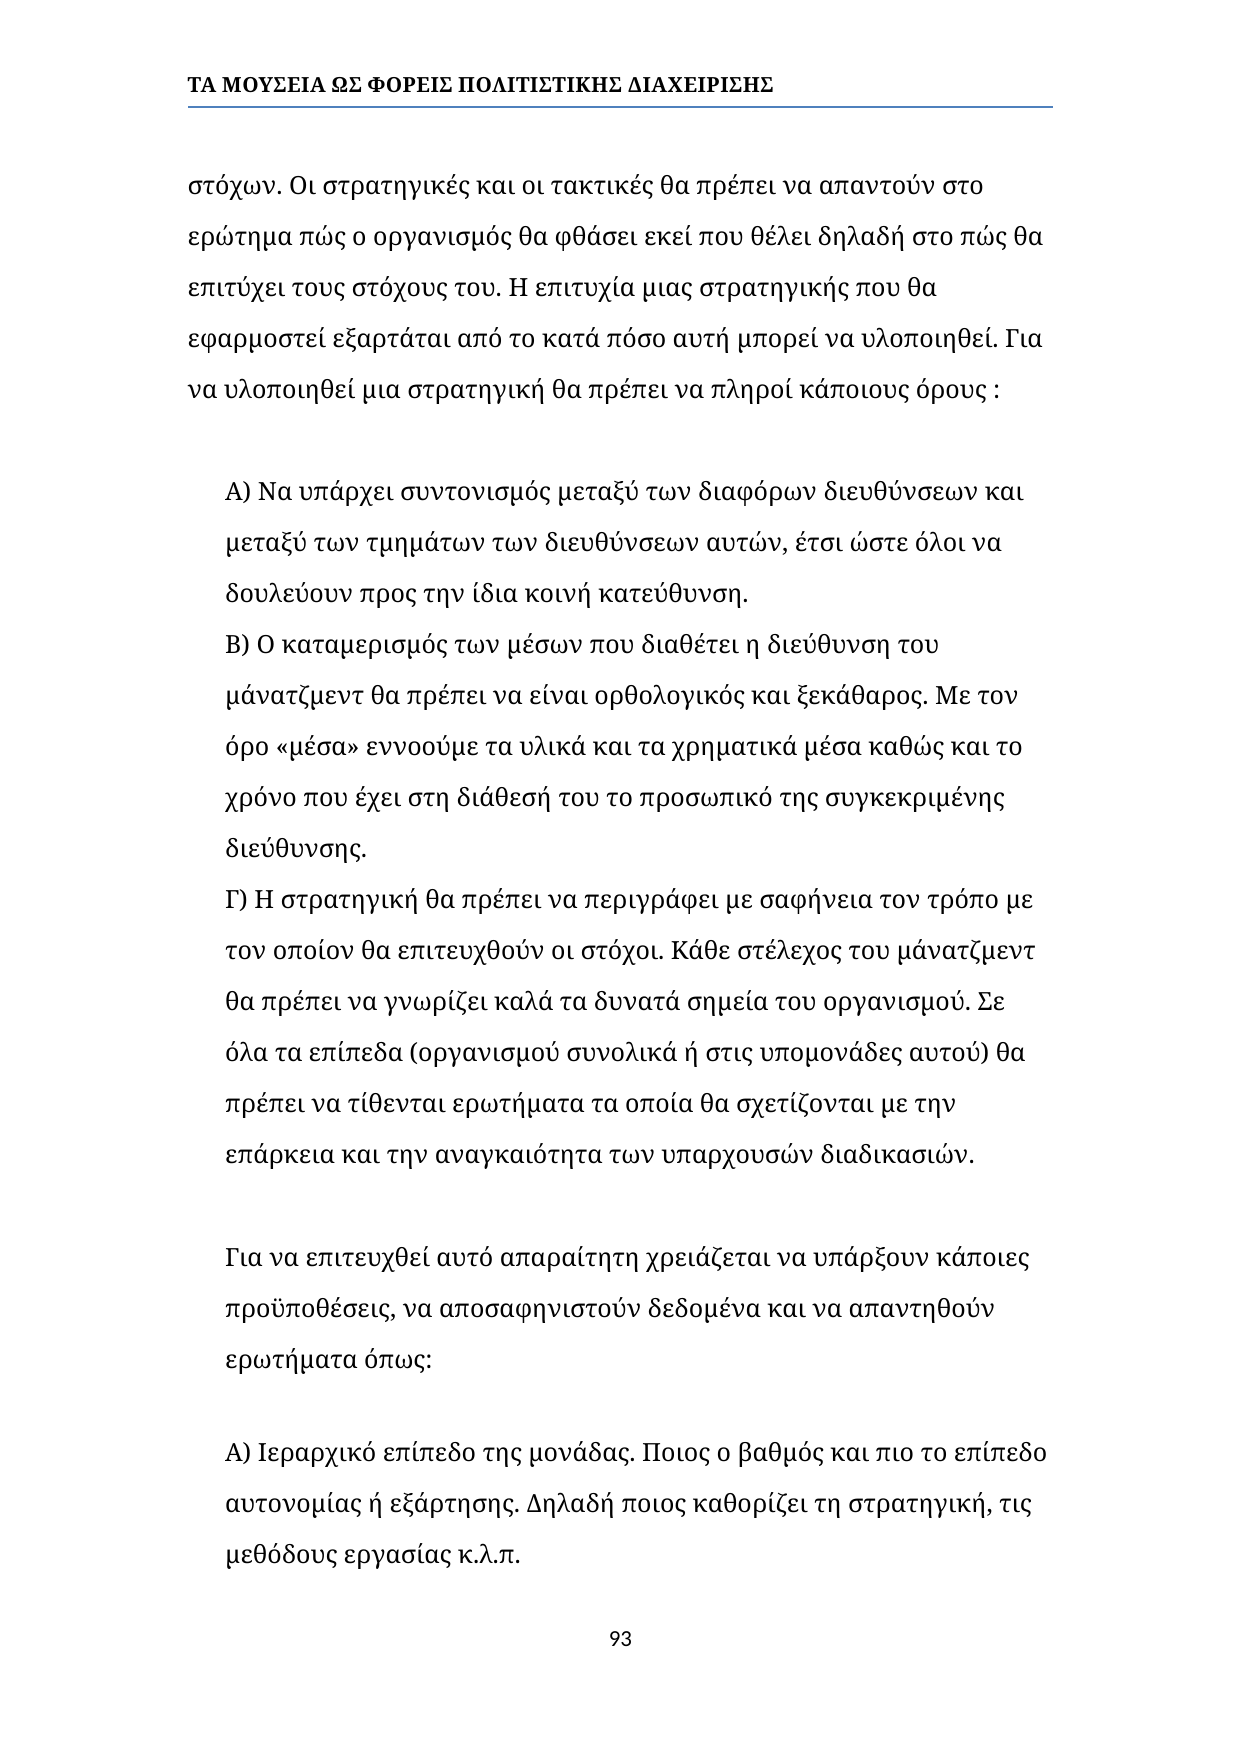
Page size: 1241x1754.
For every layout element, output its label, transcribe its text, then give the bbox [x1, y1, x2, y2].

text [187, 167, 1053, 406]
text Α) Να υπάρχει συντονισμός μεταξύ των διαφόρων διευθύνσεων και μεταξύ των τμημάτων των διευθύνσεων αυτών, έτσι ώστε όλοι να δουλεύουν προς την ίδια κοινή κατεύθυνση. [225, 474, 1053, 610]
text Α) Ιεραρχικό επίπεδο της μονάδας. Ποιος ο βαθμός και πιο το επίπεδο αυτονομίας ή εξάρτησης. Δηλαδή ποιος καθορίζει τη στρατηγική, τις μεθόδους εργασίας κ.λ.π. [225, 1434, 1053, 1571]
text Για να επιτευχθεί αυτό απαραίτητη χρειάζεται να υπάρξουν κάποιες προϋποθέσεις, να αποσαφηνιστούν δεδομένα και να απαντηθούν ερωτήματα όπως: [225, 1239, 1053, 1375]
text Γ) Η στρατηγική θα πρέπει να περιγράφει με σαφήνεια τον τρόπο με τον οποίον θα επιτευχθούν οι στόχοι. Κάθε στέλεχος του μάνατζμεντ θα πρέπει να γνωρίζει καλά τα δυνατά σημεία του οργανισμού. Σε όλα τα επίπεδα (οργανισμού συνολικά ή στις υπομονάδες αυτού) θα πρέπει να τίθενται ερωτήματα τα οποία θα σχετίζονται με την επάρκεια και την αναγκαιότητα των υπαρχουσών διαδικασιών. [225, 882, 1053, 1171]
text Β) Ο καταμερισμός των μέσων που διαθέτει η διεύθυνση του μάνατζμεντ θα πρέπει να είναι ορθολογικός και ξεκάθαρος. Με τον όρο «μέσα» εννοούμε τα υλικά και τα χρηματικά μέσα καθώς και το χρόνο που έχει στη διάθεσή του το προσωπικό της συγκεκριμένης διεύθυνσης. [225, 627, 1053, 865]
